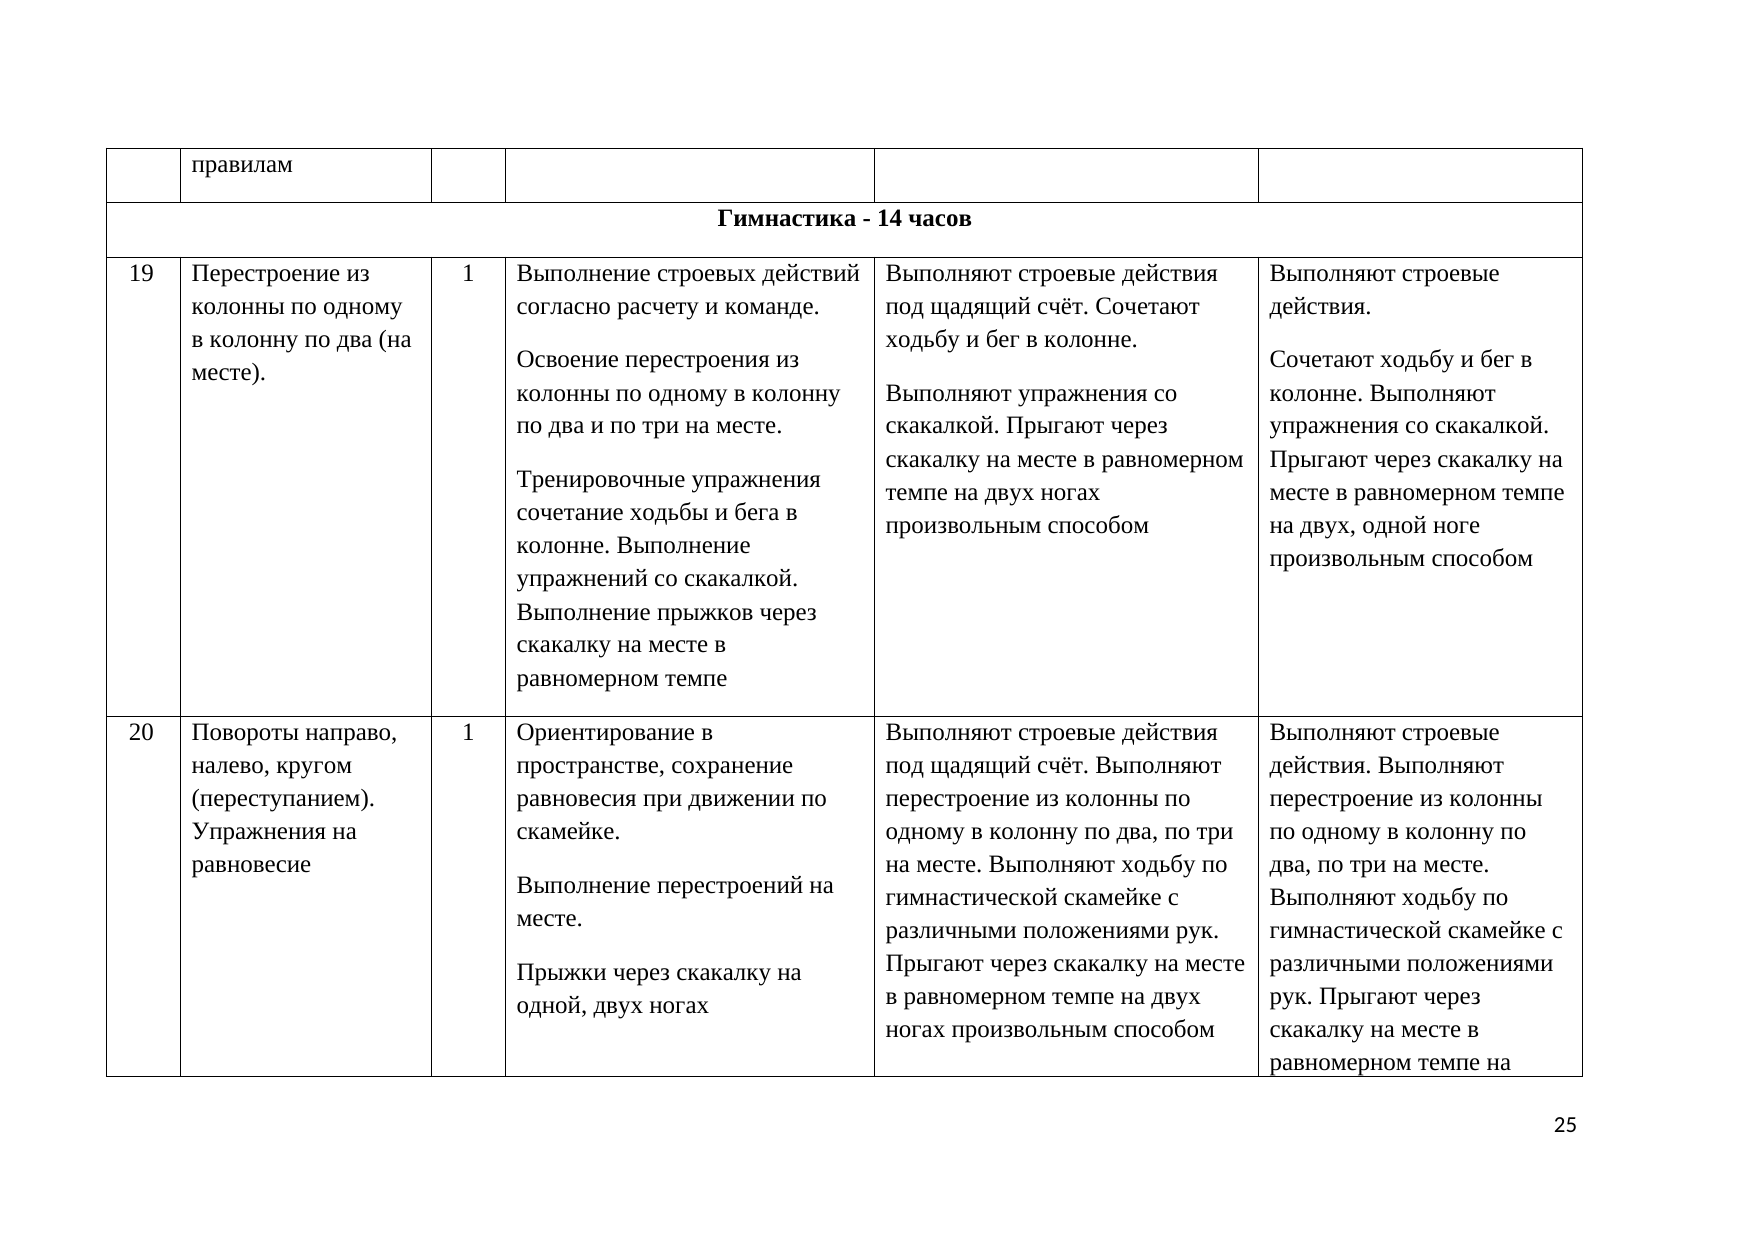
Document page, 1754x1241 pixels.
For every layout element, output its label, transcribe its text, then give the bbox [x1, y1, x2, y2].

table_cell 1 [432, 258, 505, 716]
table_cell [1259, 717, 1582, 1076]
table_cell 18 [107, 149, 180, 202]
table_cell Перестроение из колонны по одному в колонну по два (на месте). [181, 258, 431, 716]
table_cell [506, 717, 874, 1076]
table_cell Выполнение строевых действий согласно расчету и команде. Освоение перестроения из колонны по одному в колонну по два и по три на месте. Тренировочные упражнения сочетание ходьбы и бега в колонне. Выполнение упражнений со скакалкой. Выполнение прыжков через скакалку на месте в равномерном темпе [506, 258, 874, 716]
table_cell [181, 149, 431, 202]
table_cell 1 [432, 149, 505, 202]
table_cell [875, 717, 1258, 1076]
table_cell Выполняют строевые действия. Сочетают ходьбу и бег в колонне. Выполняют упражнения со скакалкой. Прыгают через скакалку на месте в равномерном темпе на двух, одной ноге произвольным способом [1259, 258, 1582, 716]
table_cell Гимнастика - 14 часов [107, 203, 1582, 257]
table_cell Выполняют строевые действия под щадящий счёт. Сочетают ходьбу и бег в колонне. Выполняют упражнения со скакалкой. Прыгают через скакалку на месте в равномерном темпе на двух ногах произвольным способом [875, 258, 1258, 716]
table_cell 19 [107, 258, 180, 716]
table_cell 20 [107, 717, 180, 1076]
table_cell 1 [432, 717, 505, 1076]
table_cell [181, 717, 431, 1076]
